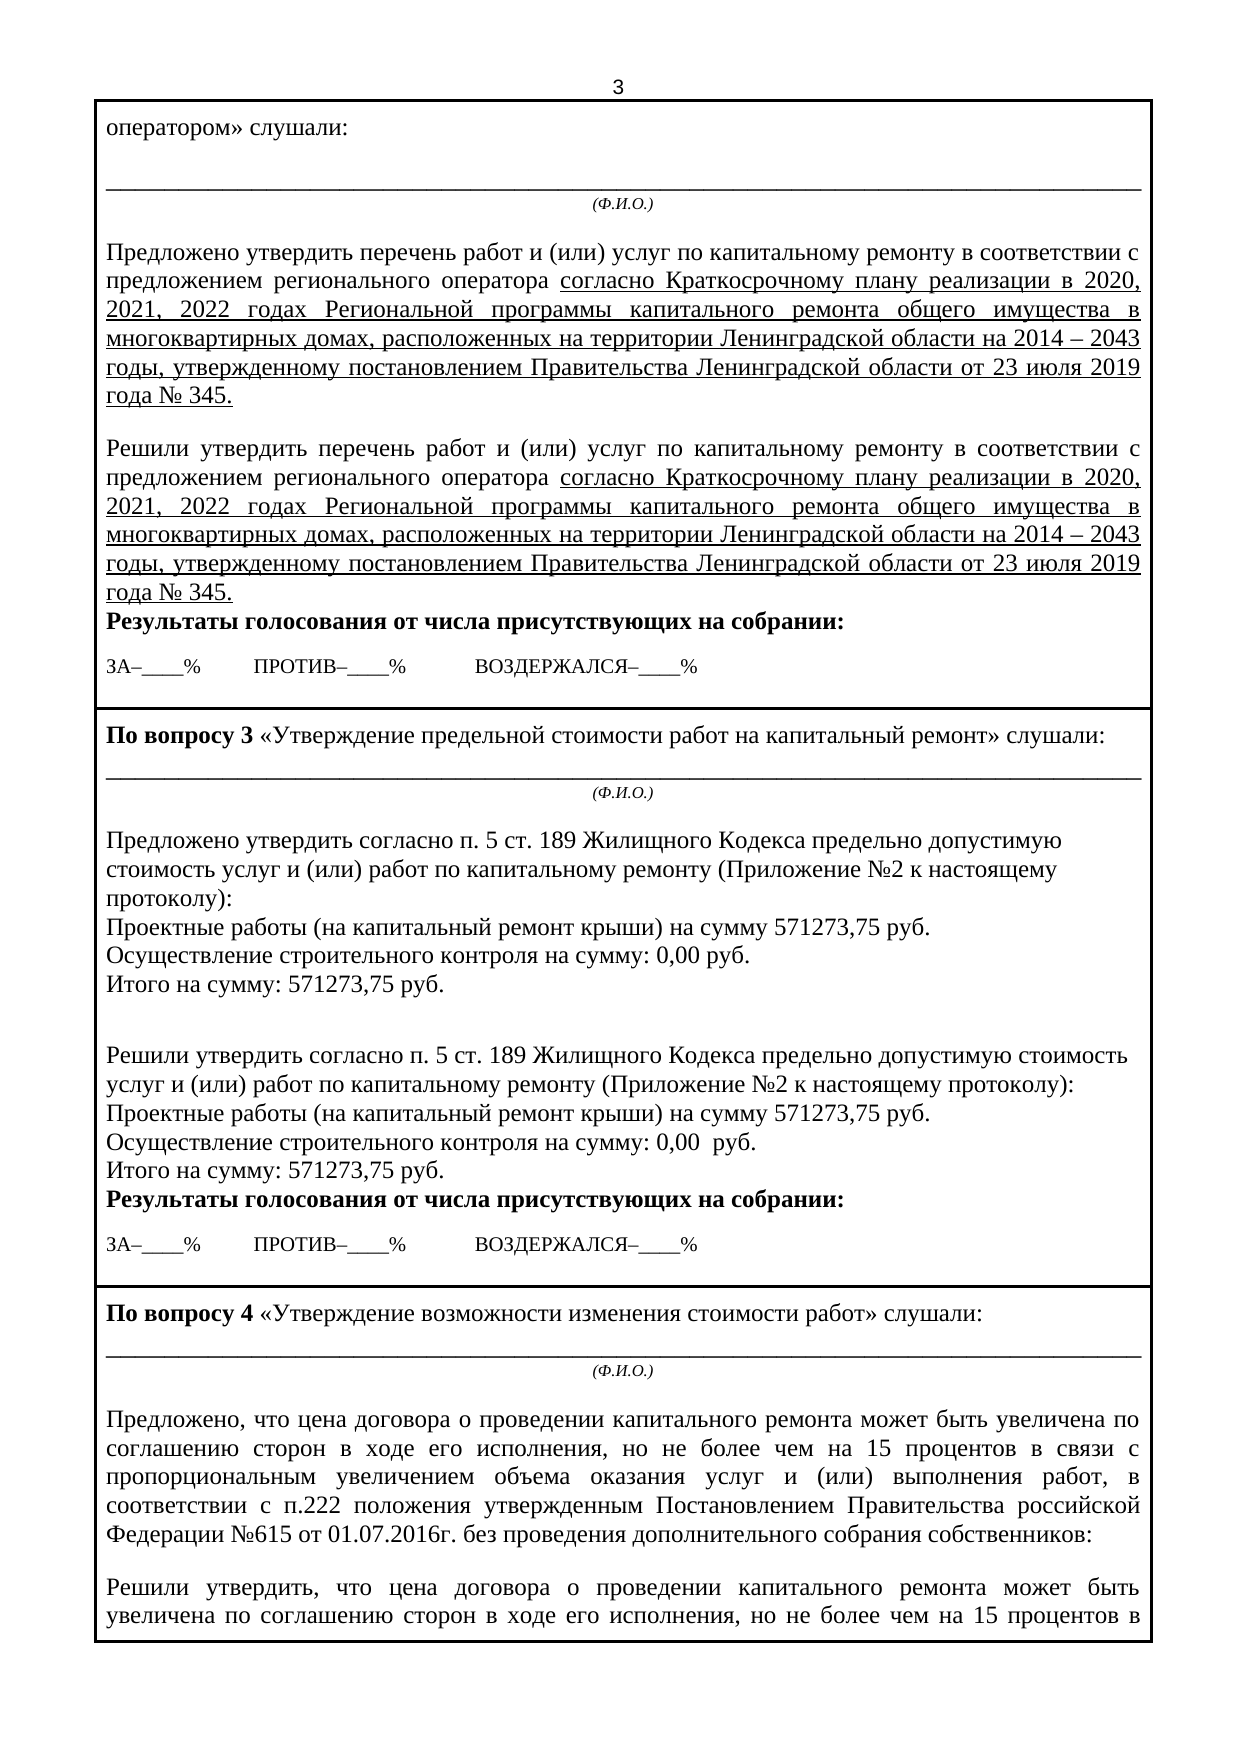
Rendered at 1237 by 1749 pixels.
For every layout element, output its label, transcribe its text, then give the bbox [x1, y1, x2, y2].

table_cell Предложено утвердить согласно п. 5 ст. 189 Жилищного Кодекса предельно допустимую стоимость услуг и (или) работ по капитальному ремонту (Приложение №2 к настоящему протоколу): Проектные работы (на капитальный ремонт крыши) на сумму 571273,75 руб. Осуществление строительного контроля на сумму: 0,00 руб. Итого на сумму: 571273,75 руб. [97, 815, 1150, 1027]
table_cell Предложено утвердить перечень работ и (или) услуг по капитальному ремонту в соответствии с предложением регионального оператора согласно Краткосрочному плану реализации в 2020, 2021, 2022 годах Региональной программы капитального ремонта общего имущества в многоквартирных домах, расположенных на территории Ленинградской области на 2014 – 2043 годы, утвержденному постановлением Правительства Ленинградской области от 23 июля 2019 года № 345. [97, 226, 1150, 420]
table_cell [97, 1561, 1150, 1639]
table_cell Решили утвердить перечень работ и (или) услуг по капитальному ремонту в соответствии с предложением регионального оператора согласно Краткосрочному плану реализации в 2020, 2021, 2022 годах Региональной программы капитального ремонта общего имущества в многоквартирных домах, расположенных на территории Ленинградской области на 2014 – 2043 годы, утвержденному постановлением Правительства Ленинградской области от 23 июля 2019 года № 345. Результаты голосования от числа присутствующих на собрании: ЗА–____% ПРОТИВ–____% ВОЗДЕРЖАЛСЯ–____% [97, 423, 1150, 707]
table_cell Предложено, что цена договора о проведении капитального ремонта может быть увеличена по соглашению сторон в ходе его исполнения, но не более чем на 15 процентов в связи с пропорциональным увеличением объема оказания услуг и (или) выполнения работ, в соответствии с п.222 положения утвержденным Постановлением Правительства российской Федерации №615 от 01.07.2016г. без проведения дополнительного собрания собственников: [97, 1394, 1150, 1558]
table_cell По вопросу 3 «Утверждение предельной стоимости работ на капитальный ремонт» слушали: _______________________________________________________________________ (Ф.И.О.) [97, 710, 1150, 812]
table_cell По вопросу 4 «Утверждение возможности изменения стоимости работ» слушали: _______________________________________________________________________ (Ф.И.О.) [97, 1288, 1150, 1390]
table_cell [97, 102, 1150, 223]
table_cell Решили утвердить согласно п. 5 ст. 189 Жилищного Кодекса предельно допустимую стоимость услуг и (или) работ по капитальному ремонту (Приложение №2 к настоящему протоколу): Проектные работы (на капитальный ремонт крыши) на сумму 571273,75 руб. Осуществление строительного контроля на сумму: 0,00 руб. Итого на сумму: 571273,75 руб. Результаты голосования от числа присутствующих на собрании: ЗА–____% ПРОТИВ–____% ВОЗДЕРЖАЛСЯ–____% [97, 1030, 1150, 1285]
